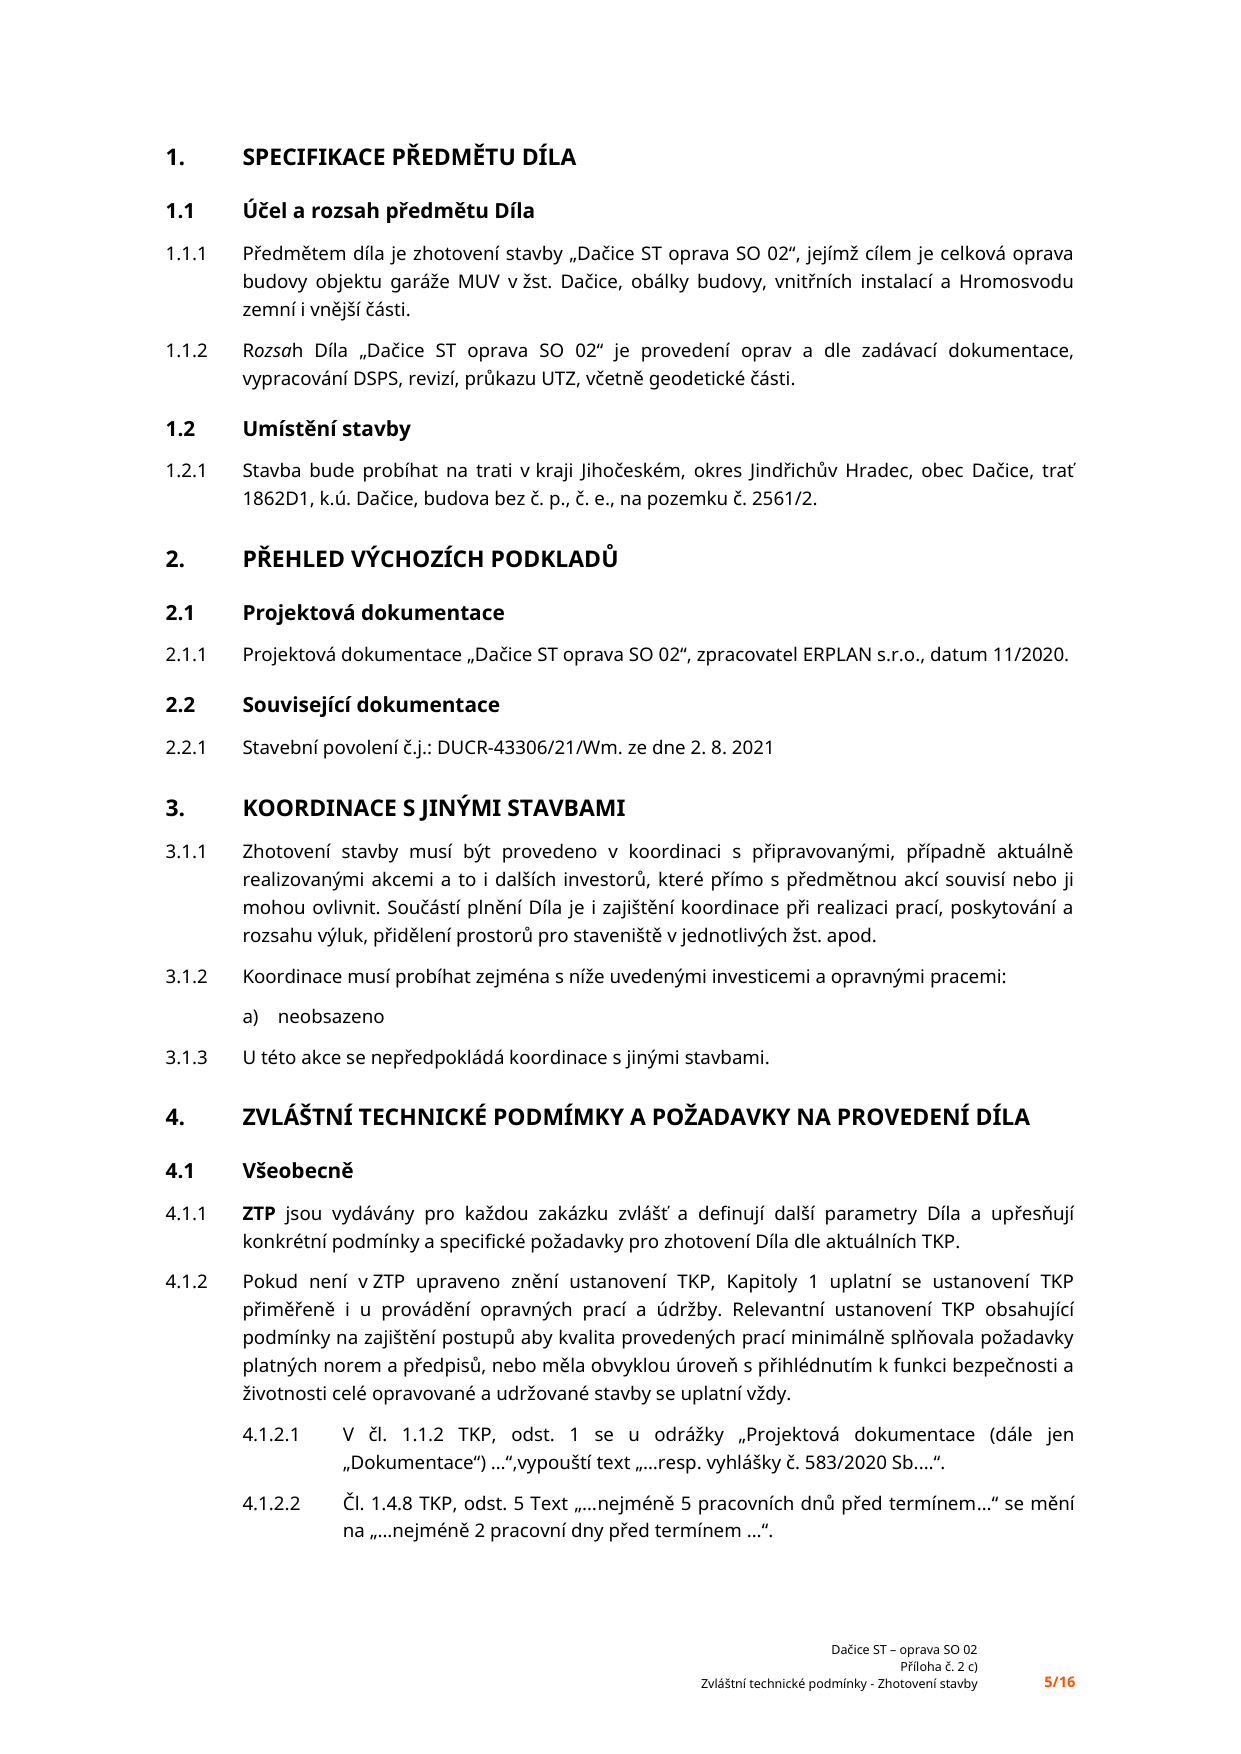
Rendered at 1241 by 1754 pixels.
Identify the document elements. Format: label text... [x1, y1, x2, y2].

text Projektová dokumentace „Dačice ST oprava SO 02“, zpracovatel ERPLAN s.r.o., datum 11/2020. [165, 642, 1075, 667]
list neobsazeno [242, 1003, 1075, 1029]
text KOORDINACE S JINÝMI STAVBAMI [165, 791, 1075, 823]
text Koordinace musí probíhat zejména s níže uvedenými investicemi a opravnými pracemi: [165, 963, 1075, 988]
text Související dokumentace [165, 691, 1075, 719]
text Předmětem díla je zhotovení stavby „Dačice ST oprava SO 02“, jejímž cílem je celková oprava budovy objektu garáže MUV v žst. Dačice, obálky budovy, vnitřních instalací a Hromosvodu zemní i vnější části. [165, 240, 1075, 322]
text U této akce se nepředpokládá koordinace s jinými stavbami. [165, 1044, 1075, 1069]
text Zvláštní TECHNICKÉ podmímky a požadavky na PROVEDENÍ DÍLA [165, 1101, 1075, 1132]
text Účel a rozsah předmětu Díla [165, 197, 1075, 225]
text Stavební povolení č.j.: DUCR-43306/21/Wm. ze dne 2. 8. 2021 [165, 734, 1075, 760]
text Rozsah Díla „Dačice ST oprava SO 02“ je provedení oprav a dle zadávací dokumentace, vypracování DSPS, revizí, průkazu UTZ, včetně geodetické části. [165, 337, 1075, 390]
text Umístění stavby [165, 414, 1075, 442]
text Čl. 1.4.8 TKP, odst. 5 Text „…nejméně 5 pracovních dnů před termínem…“ se mění na „…nejméně 2 pracovní dny před termínem …“. [242, 1490, 1075, 1543]
text V čl. 1.1.2 TKP, odst. 1 se u odrážky „Projektová dokumentace (dále jen „Dokumentace“) …“,vypouští text „…resp. vyhlášky č. 583/2020 Sb.…“. [242, 1421, 1075, 1475]
text Projektová dokumentace [165, 598, 1075, 626]
text Všeobecně [165, 1156, 1075, 1185]
text ZTP jsou vydávány pro každou zakázku zvlášť a definují další parametry Díla a upřesňují konkrétní podmínky a specifické požadavky pro zhotovení Díla dle aktuálních TKP. [165, 1200, 1075, 1254]
text PŘEHLED VÝCHOZÍCH PODKLADŮ [165, 543, 1075, 574]
text Pokud není v ZTP upraveno znění ustanovení TKP, Kapitoly 1 uplatní se ustanovení TKP přiměřeně i u provádění opravných prací a údržby. Relevantní ustanovení TKP obsahující podmínky na zajištění postupů aby kvalita provedených prací minimálně splňovala požadavky platných norem a předpisů, nebo měla obvyklou úroveň s přihlédnutím k funkci bezpečnosti a životnosti celé opravované a udržované stavby se uplatní vždy. [165, 1269, 1075, 1406]
text SPECIFIKACE PŘEDMĚTU DÍLA [165, 141, 1075, 173]
text Stavba bude probíhat na trati v kraji Jihočeském, okres Jindřichův Hradec, obec Dačice, trať 1862D1, k.ú. Dačice, budova bez č. p., č. e., na pozemku č. 2561/2. [165, 457, 1075, 511]
text Zhotovení stavby musí být provedeno v koordinaci s připravovanými, případně aktuálně realizovanými akcemi a to i dalších investorů, které přímo s předmětnou akcí souvisí nebo ji mohou ovlivnit. Součástí plnění Díla je i zajištění koordinace při realizaci prací, poskytování a rozsahu výluk, přidělení prostorů pro staveniště v jednotlivých žst. apod. [165, 838, 1075, 948]
